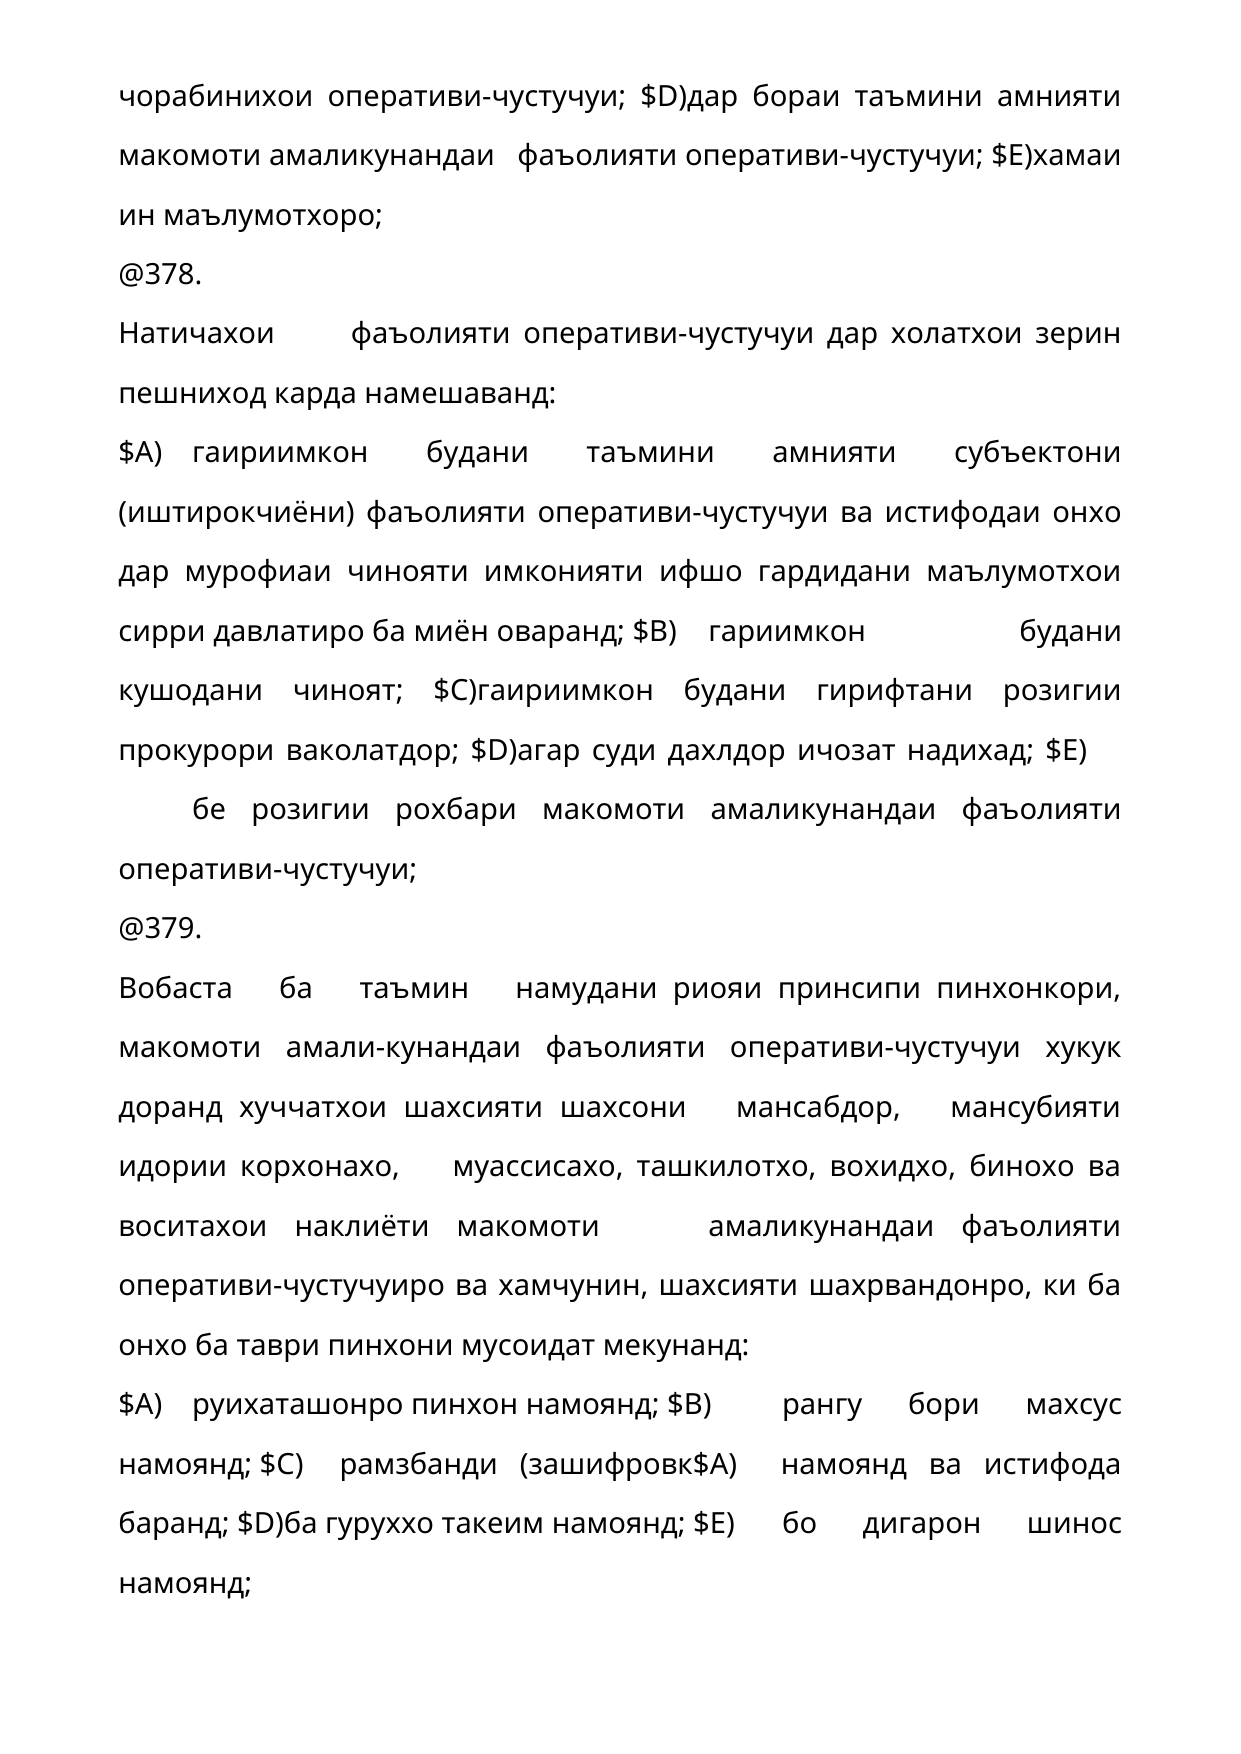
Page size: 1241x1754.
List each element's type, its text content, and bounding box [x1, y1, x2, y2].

text @378. [118, 253, 1122, 293]
text Натичахои фаъолияти оперативи-чустучуи дар холатхои зерин пешниход карда намешаванд: [118, 313, 1122, 412]
text $A) руихаташонро пинхон намоянд; $B) рангу бори махсус намоянд; $C) рамзбанди (зашифровк$A) намоянд ва истифода баранд; $D)ба гуруххо такеим намоянд; $Е) бо дигарон шинос намоянд; [118, 1383, 1122, 1602]
text @379. [118, 908, 1122, 947]
text $A) гаириимкон будани таъмини амнияти субъектони (иштирокчиёни) фаъолияти оперативи-чустучуи ва истифодаи онхо дар мурофиаи чинояти имконияти ифшо гардидани маълумотхои сирри давлатиро ба миён оваранд; $B) гариимкон будани кушодани чиноят; $C)гаириимкон будани гирифтани розигии прокурори ваколатдор; $D)агар суди дахлдор ичозат надихад; $Е) бе розигии рохбари макомоти амаликунандаи фаъолияти оперативи-чустучуи; [118, 432, 1122, 888]
text Вобаста ба таъмин намудани риояи принсипи пинхонкори, макомоти амали-кунандаи фаъолияти оперативи-чустучуи хукук доранд хуччатхои шахсияти шахсони мансабдор, мансубияти идории корхонахо, муассисахо, ташкилотхо, вохидхо, бинохо ва воситахои наклиёти макомоти амаликунандаи фаъолияти оперативи-чустучуиро ва хамчунин, шахсияти шахрвандонро, ки ба онхо ба таври пинхони мусоидат мекунанд: [118, 967, 1122, 1364]
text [118, 75, 1122, 233]
